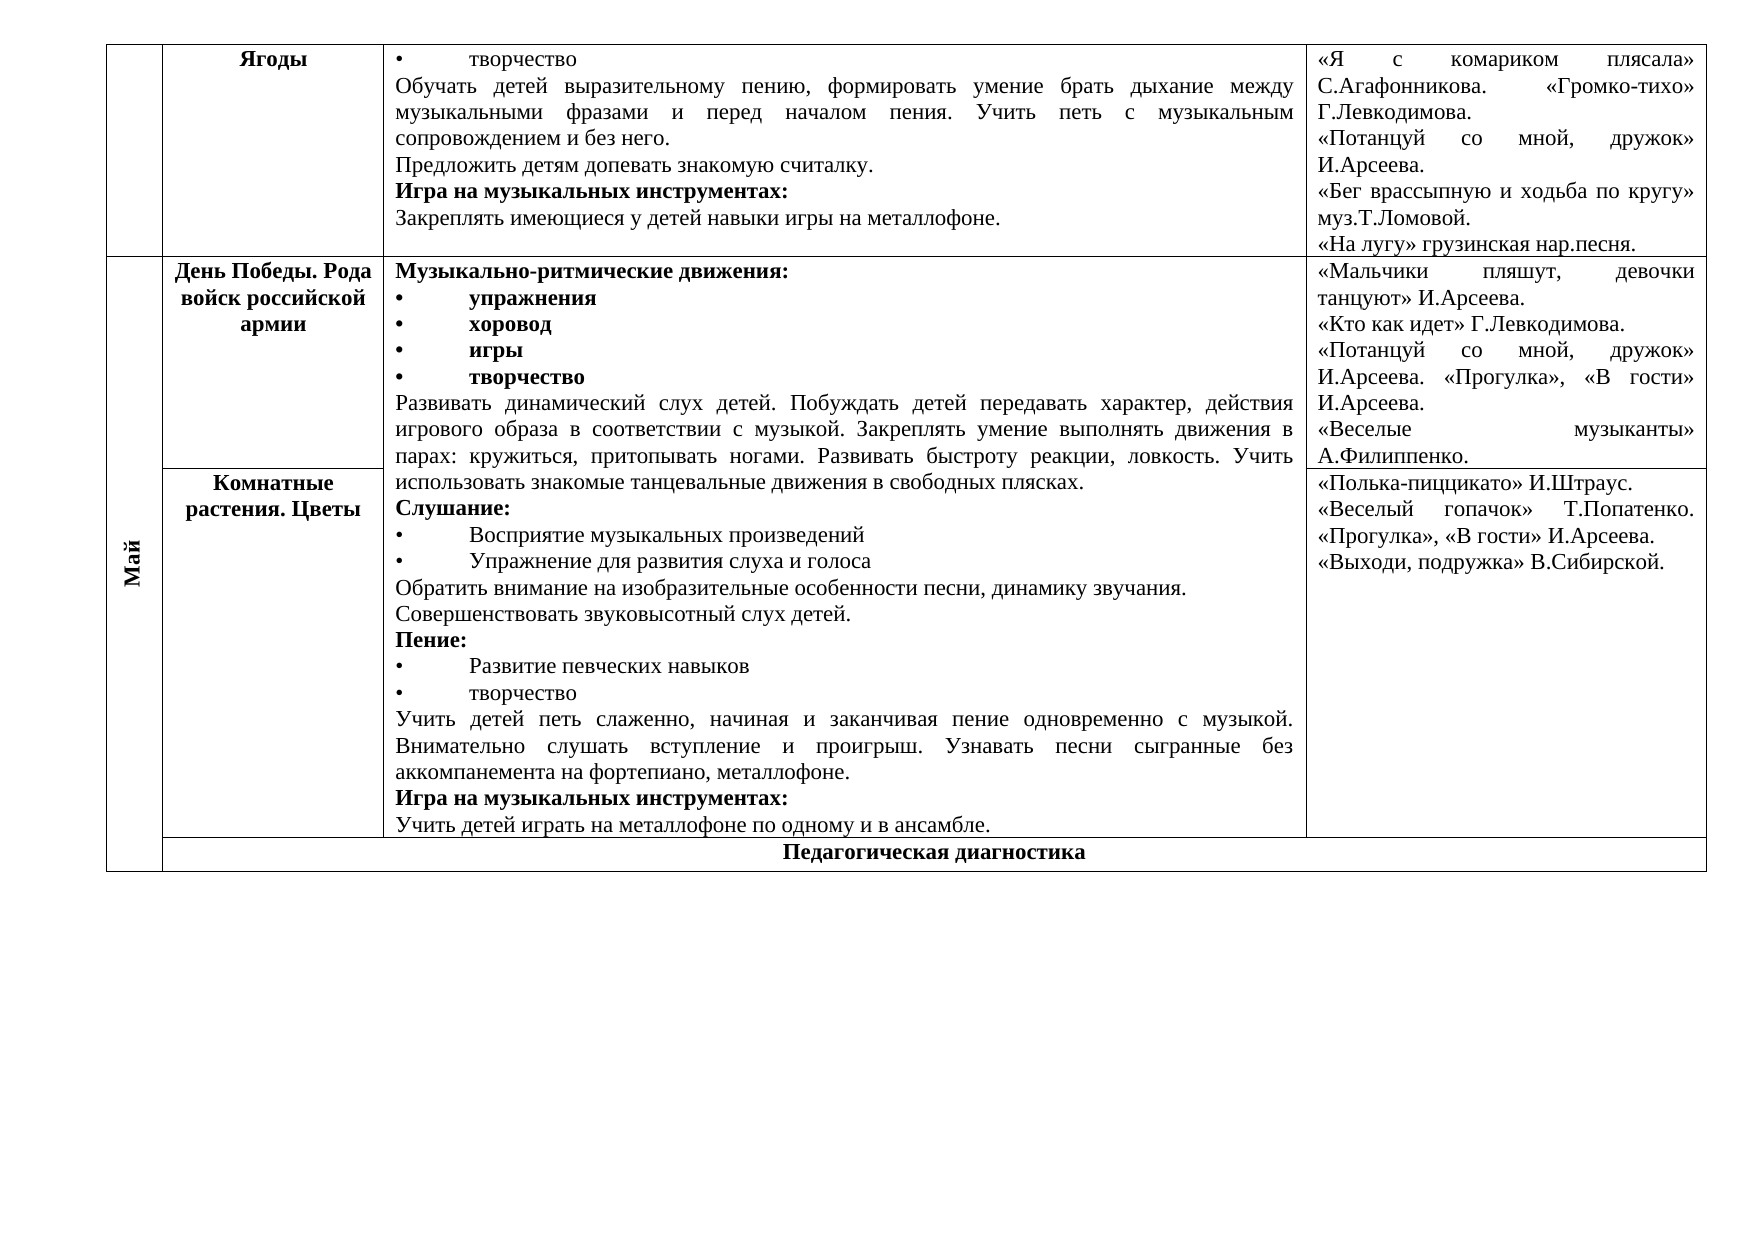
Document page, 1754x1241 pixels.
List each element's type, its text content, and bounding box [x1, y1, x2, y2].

table_cell Педагогическая диагностика [163, 838, 1706, 871]
table_cell Комнатные растения. Цветы [163, 469, 383, 837]
table_cell Май [107, 257, 162, 871]
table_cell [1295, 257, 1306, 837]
table_cell Ягоды [163, 45, 383, 256]
table_cell «Полька-пиццикато» И.Штраус. «Веселый гопачок» Т.Попатенко. «Прогулка», «В гости» И.Арсеева. «Выходи, подружка» В.Сибирской. [1307, 469, 1706, 837]
table_cell День Победы. Рода войск российской армии [163, 257, 383, 468]
table_cell «Я с комариком плясала» С.Агафонникова. «Громко-тихо» Г.Левкодимова. «Потанцуй со мной, дружок» И.Арсеева. «Бег врассыпную и ходьба по кругу» муз.Т.Ломовой. «На лугу» грузинская нар.песня. [1307, 45, 1706, 256]
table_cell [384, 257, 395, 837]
table_cell «Мальчики пляшут, девочки танцуют» И.Арсеева. «Кто как идет» Г.Левкодимова. «Потанцуй со мной, дружок» И.Арсеева. «Прогулка», «В гости» И.Арсеева. «Веселые музыканты» А.Филиппенко. [1307, 257, 1706, 468]
